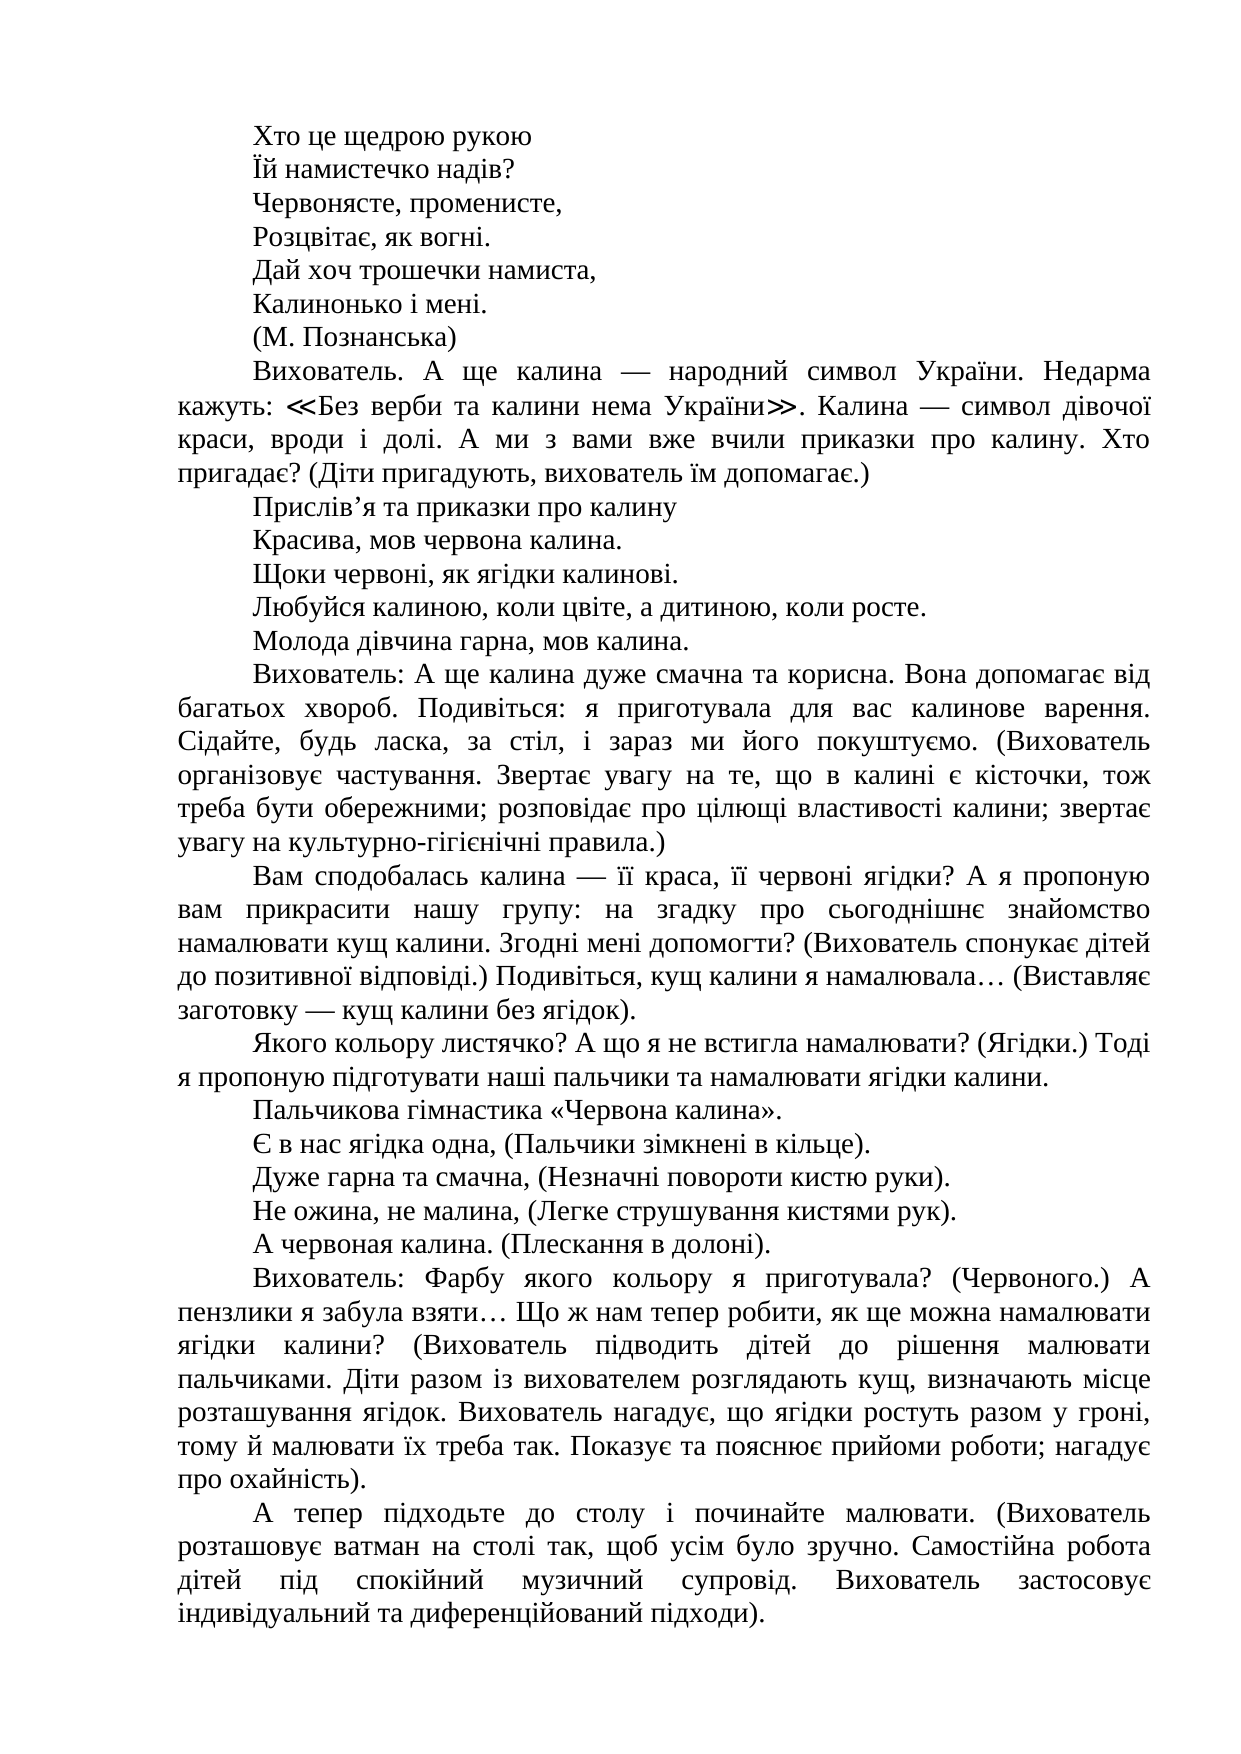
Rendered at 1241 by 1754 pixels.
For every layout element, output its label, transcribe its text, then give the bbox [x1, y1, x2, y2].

text Є в нас ягідка одна, (Пальчики зімкнені в кільце). [177, 1126, 1152, 1159]
text Щоки червоні, як ягідки калинові. [177, 556, 1152, 589]
text Вихователь: А ще калина дуже смачна та корисна. Вона допомагає від багатьох хвороб. Подивіться: я приготувала для вас калинове варення. Сідайте, будь ласка, за стіл, і зараз ми його покуштуємо. (Вихователь організовує частування. Звертає увагу на те, що в калині є кісточки, тож треба бути обережними; розповідає про цілющі властивості калини; звертає увагу на культурно-гігієнічні правила.) [177, 656, 1152, 858]
text Пальчикова гімнастика «Червона калина». [177, 1092, 1152, 1126]
text Червонясте, променисте, [177, 185, 1152, 219]
text Вихователь: Фарбу якого кольору я приготувала? (Червоного.) А пензлики я забула взяти… Що ж нам тепер робити, як ще можна намалювати ягідки калини? (Вихователь підводить дітей до рішення малювати пальчиками. Діти разом із вихователем розглядають кущ, визначають місце розташування ягідок. Вихователь нагадує, що ягідки ростуть разом у гроні, тому й малювати їх треба так. Показує та пояснює прийоми роботи; нагадує про охайність). [177, 1260, 1152, 1495]
text Прислів’я та приказки про калину [177, 489, 1152, 522]
text Любуйся калиною, коли цвіте, а дитиною, коли росте. [177, 589, 1152, 623]
text А тепер підходьте до столу і починайте малювати. (Вихователь розташовує ватман на столі так, щоб усім було зручно. Самостійна робота дітей під спокійний музичний супровід. Вихователь застосовує індивідуальний та диференційований підходи). [177, 1495, 1152, 1629]
text Розцвітає, як вогні. [177, 219, 1152, 252]
text Красива, мов червона калина. [177, 522, 1152, 556]
text Не ожина, не малина, (Легке струшування кистями рук). [177, 1193, 1152, 1227]
text А червоная калина. (Плескання в долоні). [177, 1227, 1152, 1260]
text (М. Познанська) [177, 319, 1152, 353]
text Калинонько і мені. [177, 286, 1152, 319]
text Молода дівчина гарна, мов калина. [177, 623, 1152, 656]
text Хто це щедрою рукою [177, 118, 1152, 152]
text Дай хоч трошечки намиста, [177, 252, 1152, 286]
text Вихователь. А ще калина — народний символ України. Недарма кажуть: ≪Без верби та калини нема України≫. Калина — символ дівочої краси, вроди і долі. А ми з вами вже вчили приказки про калину. Хто пригадає? (Діти пригадують, вихователь їм допомагає.) [177, 353, 1152, 489]
text Їй намистечко надів? [177, 152, 1152, 185]
text Якого кольору листячко? А що я не встигла намалювати? (Ягідки.) Тоді я пропоную підготувати наші пальчики та намалювати ягідки калини. [177, 1025, 1152, 1092]
text Дуже гарна та смачна, (Незначні повороти кистю руки). [177, 1159, 1152, 1193]
text Вам сподобалась калина — її краса, її червоні ягідки? А я пропоную вам прикрасити нашу групу: на згадку про сьогоднішнє знайомство намалювати кущ калини. Згодні мені допомогти? (Вихователь спонукає дітей до позитивної відповіді.) Подивіться, кущ калини я намалювала… (Виставляє заготовку — кущ калини без ягідок). [177, 858, 1152, 1025]
